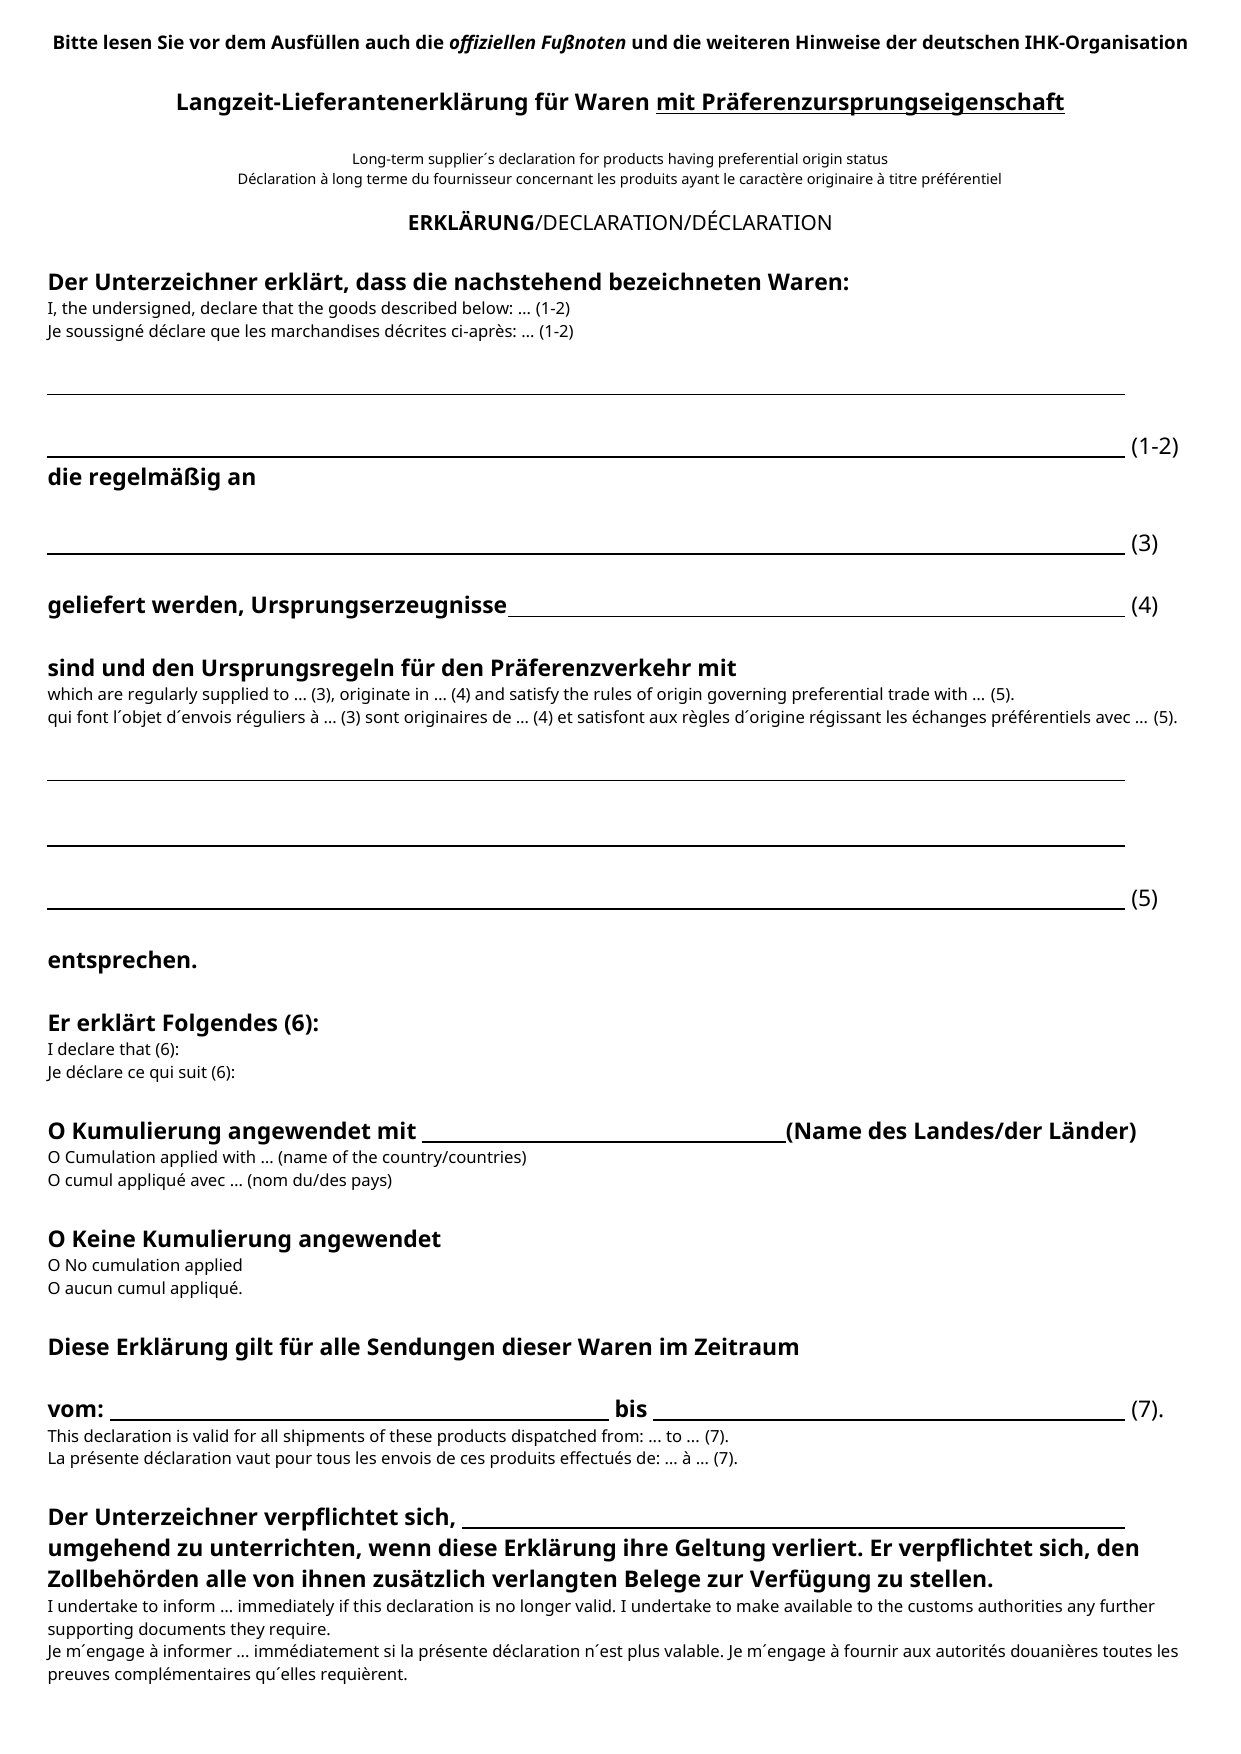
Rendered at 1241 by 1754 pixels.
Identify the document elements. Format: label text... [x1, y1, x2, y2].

text I, the undersigned, declare that the goods described below: … (1-2) [47, 297, 1193, 319]
text qui font l´objet d´envois réguliers à … (3) sont originaires de … (4) et satisfont aux règles d´origine régissant les échanges préférentiels avec … (5). [47, 706, 1193, 728]
text O No cumulation applied [47, 1254, 1193, 1276]
text Der Unterzeichner erklärt, dass die nachstehend bezeichneten Waren: [47, 265, 1193, 297]
text Er erklärt Folgendes (6): [47, 1007, 1193, 1038]
text (5) entsprechen. [47, 882, 1193, 975]
subtitle Bitte lesen Sie vor dem Ausfüllen auch die offiziellen Fußnoten und die weiteren Hinweise der deutschen IHK-Organisation [47, 29, 1193, 55]
text ERKLÄRUNG/DECLARATION/DÉCLARATION [47, 208, 1193, 237]
text I undertake to inform … immediately if this declaration is no longer valid. I undertake to make available to the customs authorities any further supporting documents they require. [47, 1594, 1193, 1640]
text Je soussigné déclare que les marchandises décrites ci-après: … (1-2) [47, 319, 1193, 342]
text die regelmäßig an [47, 461, 1193, 493]
text O aucun cumul appliqué. [47, 1276, 1193, 1299]
text Je m´engage à informer ... immédiatement si la présente déclaration n´est plus valable. Je m´engage à fournir aux autorités douanières toutes les preuves complémentaires qu´elles requièrent. [47, 1640, 1193, 1685]
text geliefert werden, Ursprungserzeugnisse (4) [47, 589, 1193, 620]
text (3) [47, 527, 1193, 558]
text O Cumulation applied with … (name of the country/countries) [47, 1146, 1193, 1168]
text (1-2) [47, 430, 1193, 461]
text Je déclare ce qui suit (6): [47, 1061, 1193, 1083]
text Déclaration à long terme du fournisseur concernant les produits ayant le caractère originaire à titre préférentiel [47, 169, 1193, 189]
text Der Unterzeichner verpflichtet sich, [47, 1501, 1193, 1532]
text I declare that (6): [47, 1038, 1193, 1061]
text This declaration is valid for all shipments of these products dispatched from: ... to ... (7). [47, 1424, 1193, 1447]
text vom: bis (7). [47, 1393, 1193, 1424]
text which are regularly supplied to … (3), originate in … (4) and satisfy the rules of origin governing preferential trade with … (5). [47, 683, 1193, 706]
text O Keine Kumulierung angewendet [47, 1222, 1193, 1254]
text O cumul appliqué avec … (nom du/des pays) [47, 1168, 1193, 1191]
text umgehend zu unterrichten, wenn diese Erklärung ihre Geltung verliert. Er verpflichtet sich, den Zollbehörden alle von ihnen zusätzlich verlangten Belege zur Verfügung zu stellen. [47, 1532, 1193, 1594]
text sind und den Ursprungsregeln für den Präferenzverkehr mit [47, 652, 1193, 683]
text O Kumulierung angewendet mit (Name des Landes/der Länder) [47, 1114, 1193, 1146]
text Diese Erklärung gilt für alle Sendungen dieser Waren im Zeitraum [47, 1330, 1193, 1362]
text La présente déclaration vaut pour tous les envois de ces produits effectués de: … à … (7). [47, 1447, 1193, 1469]
subtitle Langzeit-Lieferantenerklärung für Waren mit Präferenzursprungseigenschaft [47, 86, 1193, 118]
text Long-term supplier´s declaration for products having preferential origin status [47, 149, 1193, 169]
